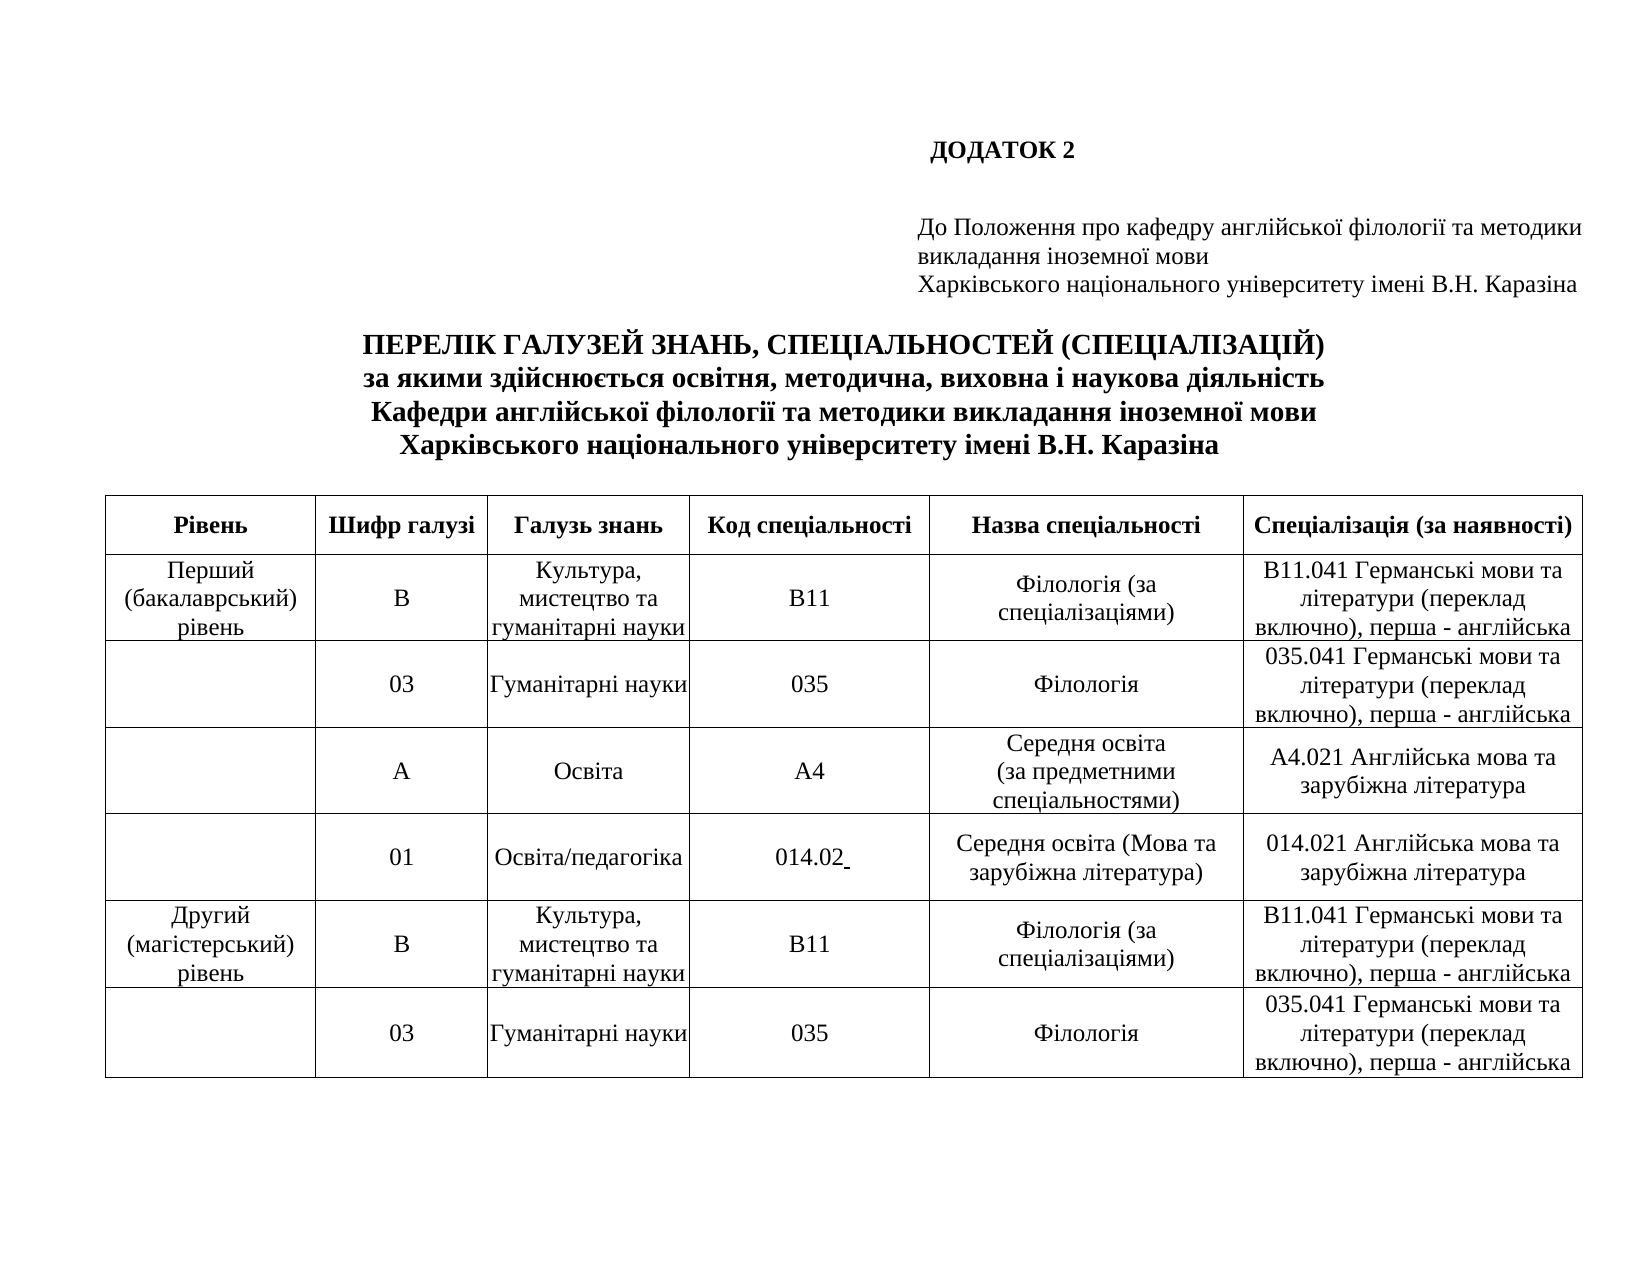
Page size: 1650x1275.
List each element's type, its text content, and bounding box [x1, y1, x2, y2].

table_cell Філологія (за спеціалізаціями) [930, 901, 1243, 987]
table_cell 03 [316, 988, 487, 1077]
text Кафедри англійської філології та методики викладання іноземної мови [105, 394, 1583, 428]
table_cell В [316, 555, 487, 640]
table_cell 014.02 [690, 814, 929, 899]
table_cell [106, 814, 315, 899]
table_cell 014.021 Англійська мова та зарубіжна література [1244, 814, 1582, 899]
table_cell Гуманітарні науки [488, 988, 689, 1077]
table_cell Гуманітарні науки [488, 641, 689, 727]
table_cell Середня освіта (за предметними спеціальностями) [930, 728, 1243, 813]
table_cell В [316, 901, 487, 987]
table_cell B11.041 Германські мови та літератури (переклад включно), перша - англійська [1244, 555, 1582, 640]
table_cell Середня освіта (Мова та зарубіжна література) [930, 814, 1243, 899]
table_cell 035.041 Германські мови та літератури (переклад включно), перша - англійська [1244, 988, 1582, 1077]
table_cell 035 [690, 988, 929, 1077]
table_header Назва спеціальності [930, 496, 1243, 554]
table_cell [106, 988, 315, 1077]
table_cell А [316, 728, 487, 813]
table_header Галузь знань [488, 496, 689, 554]
text Харківського національного університету імені В.Н. Каразіна [399, 428, 1583, 461]
table_cell Філологія [930, 641, 1243, 727]
text Харківського національного університету імені В.Н. Каразіна [917, 269, 1583, 298]
text До Положення про кафедру англійської філології та методики викладання іноземної мови [917, 170, 1583, 269]
table_cell Культура, мистецтво та гуманітарні науки [488, 901, 689, 987]
table_cell Другий (магістерський) рівень [106, 901, 315, 987]
table_cell Філологія [930, 988, 1243, 1077]
table_cell Освіта/педагогіка [488, 814, 689, 899]
table_cell 035.041 Германські мови та літератури (переклад включно), перша - англійська [1244, 641, 1582, 727]
table_header Рівень [106, 496, 315, 554]
table_cell Філологія (за спеціалізаціями) [930, 555, 1243, 640]
table_cell 03 [316, 641, 487, 727]
table_cell B11 [690, 555, 929, 640]
table_cell [106, 641, 315, 727]
table_cell B11 [690, 901, 929, 987]
table_cell [106, 728, 315, 813]
table_header Шифр галузі [316, 496, 487, 554]
table_cell Перший (бакалаврський) рівень [106, 555, 315, 640]
table_cell 035 [690, 641, 929, 727]
table_header Спеціалізація (за наявності) [1244, 496, 1582, 554]
table_cell А4 [690, 728, 929, 813]
table_cell Освіта [488, 728, 689, 813]
text ДОДАТОК 2 [930, 135, 1583, 164]
table_cell Культура, мистецтво та гуманітарні науки [488, 555, 689, 640]
table_cell А4.021 Англійська мова та зарубіжна література [1244, 728, 1582, 813]
table_cell 01 [316, 814, 487, 899]
text ПЕРЕЛІК ГАЛУЗЕЙ ЗНАНЬ, СПЕЦІАЛЬНОСТЕЙ (СПЕЦІАЛІЗАЦІЙ) за якими здійснюється освітня, методична, виховна і наукова діяльність [105, 327, 1583, 394]
table_header Код спеціальності [690, 496, 929, 554]
table_cell B11.041 Германські мови та літератури (переклад включно), перша - англійська [1244, 901, 1582, 987]
